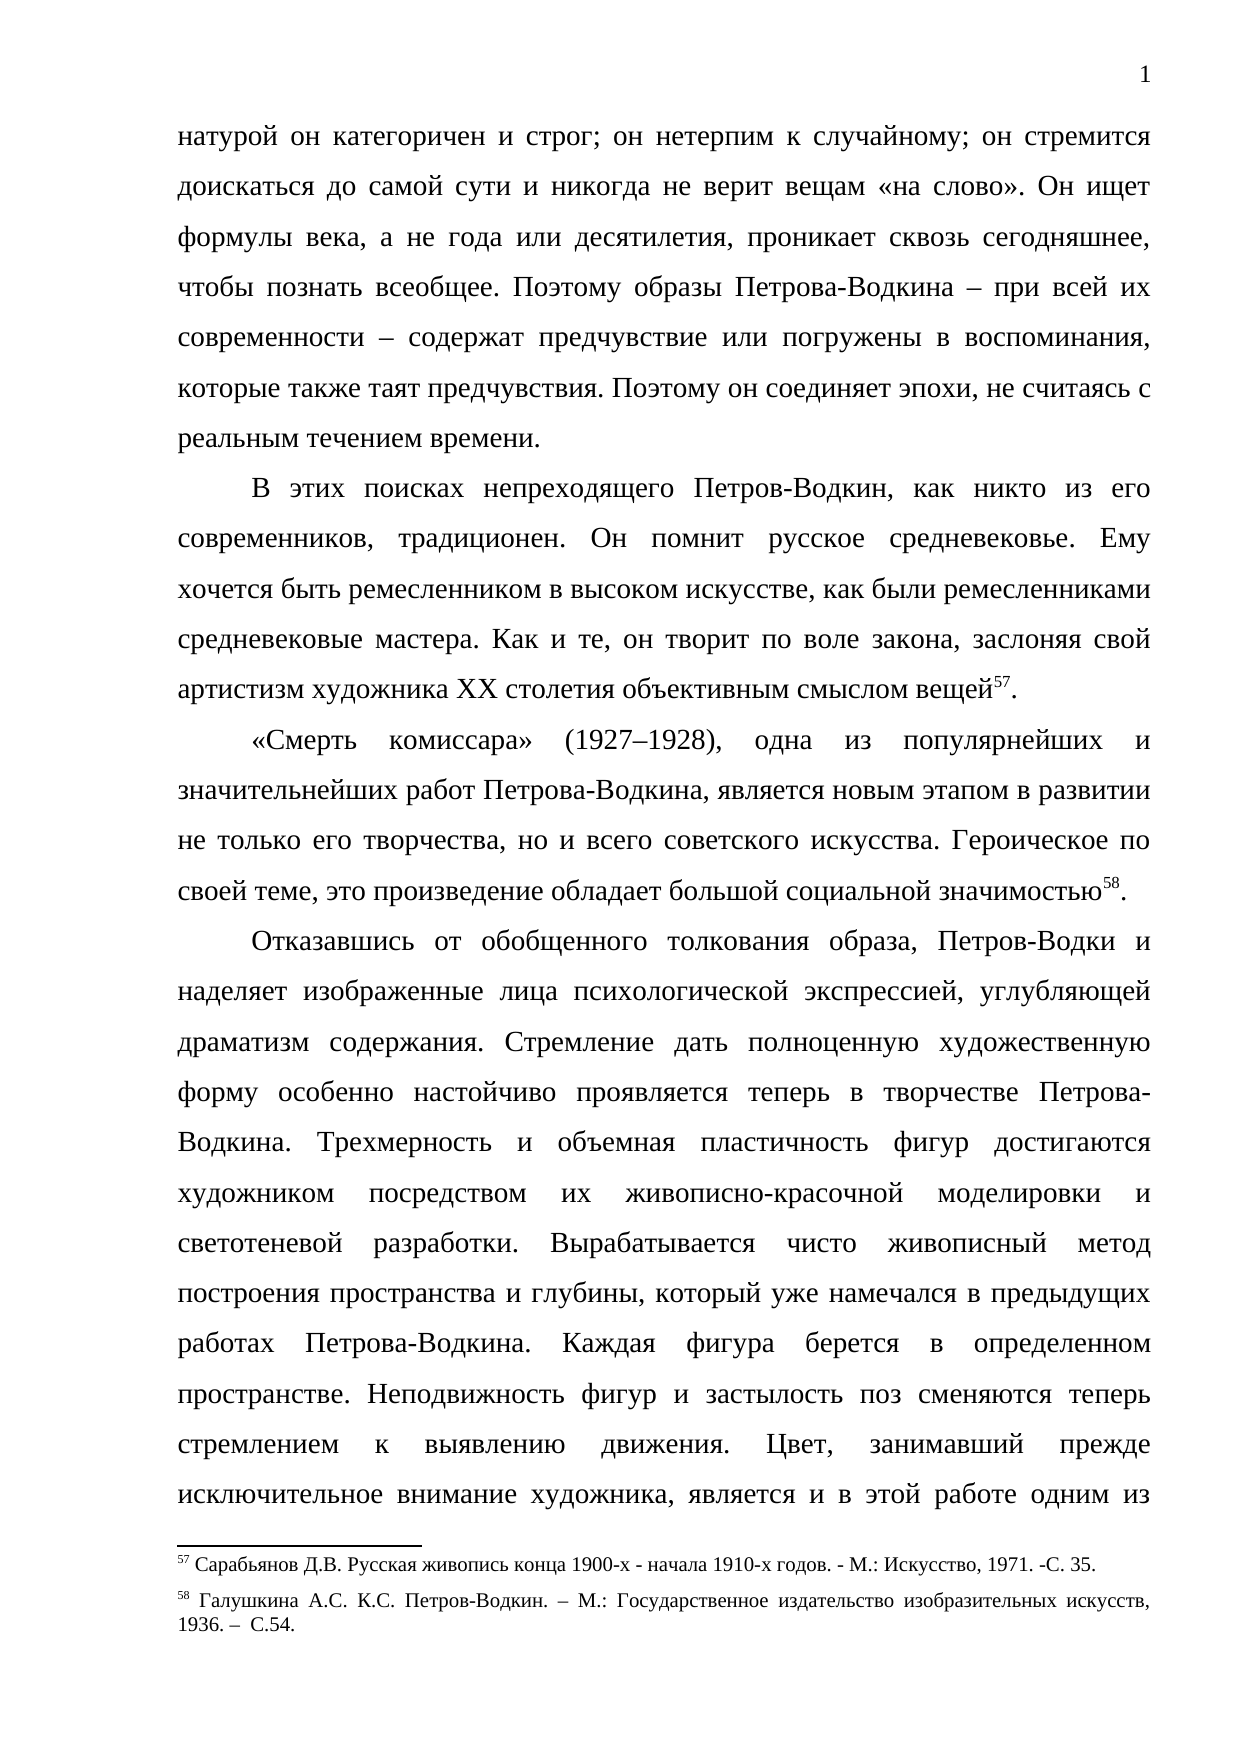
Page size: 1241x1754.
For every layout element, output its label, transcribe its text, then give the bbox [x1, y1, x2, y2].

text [177, 118, 1152, 453]
text «Смерть комиссара» (1927–1928), одна из популярнейших и значительнейших работ Петрова-Водкина, является новым этапом в развитии не только его творчества, но и всего советского искусства. Героическое по своей теме, это произведение обладает большой социальной значимостью. [177, 722, 1152, 906]
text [177, 923, 1152, 1510]
text В этих поисках непреходящего Петров-Водкин, как никто из его современников, традиционен. Он помнит русское средневековье. Ему хочется быть ремесленником в высоком искусстве, как были ремесленниками средневековые мастера. Как и те, он творит по воле закона, заслоняя свой артистизм художника XX столетия объективным смыслом вещей. [177, 470, 1152, 705]
